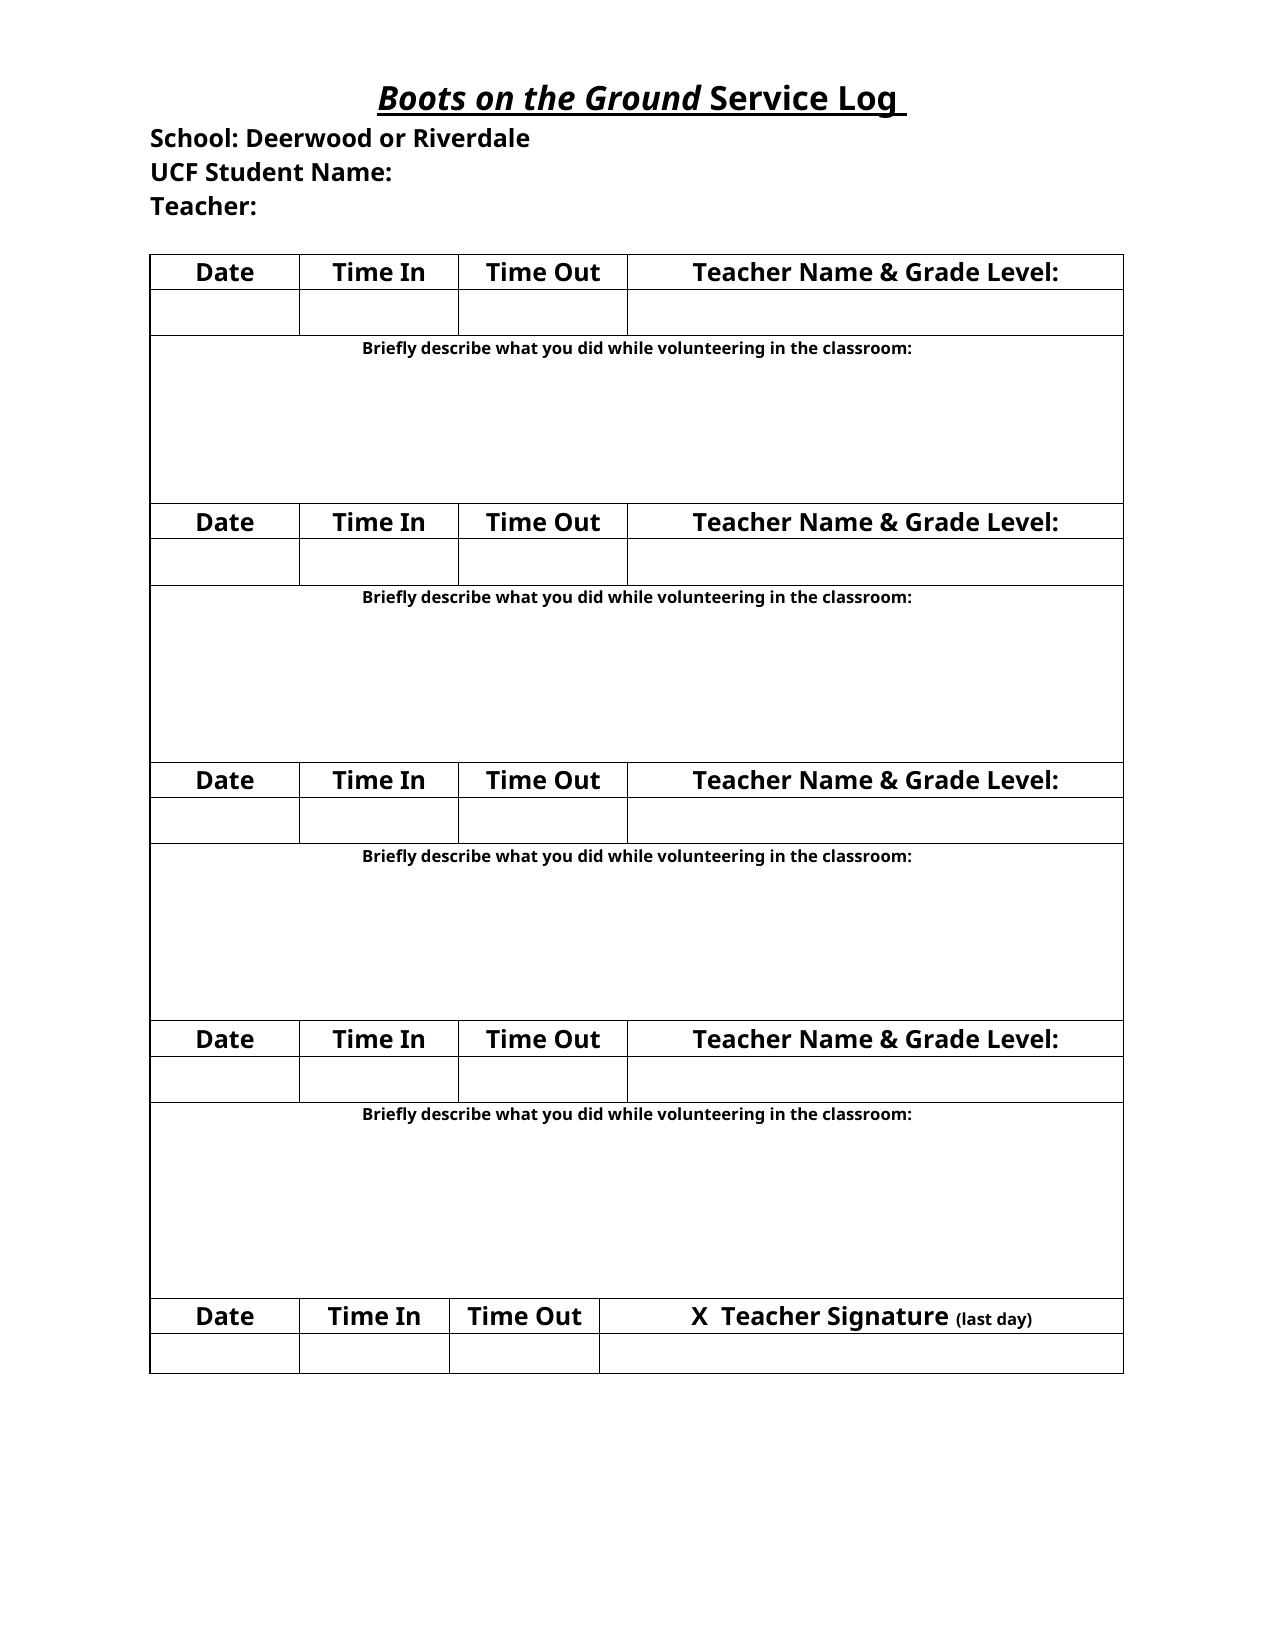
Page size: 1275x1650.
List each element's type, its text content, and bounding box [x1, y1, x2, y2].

table_cell [628, 290, 1123, 335]
table_cell Time Out [459, 504, 627, 538]
table_cell Briefly describe what you did while volunteering in the classroom: [151, 586, 1123, 762]
table_cell Date [151, 504, 299, 538]
table_cell [459, 290, 627, 335]
table_cell [151, 1057, 299, 1102]
table_cell [151, 1334, 299, 1372]
table_cell [600, 1334, 1123, 1372]
table_cell X Teacher Signature (last day) [600, 1299, 1123, 1333]
table_cell Time In [300, 504, 458, 538]
table_header Date [151, 255, 299, 289]
table_cell [450, 1334, 599, 1372]
table_cell [300, 290, 458, 335]
table_cell [459, 539, 627, 585]
table_cell Teacher Name & Grade Level: [628, 763, 1123, 797]
table_cell Time In [300, 763, 458, 797]
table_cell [151, 1103, 1123, 1298]
table_cell Time Out [459, 763, 627, 797]
table_cell [459, 1057, 627, 1102]
table_cell [628, 1057, 1123, 1102]
table_cell Date [151, 1021, 299, 1056]
table_cell Briefly describe what you did while volunteering in the classroom: [151, 336, 1123, 503]
table_cell Time Out [459, 1021, 627, 1056]
table_cell Time In [300, 1299, 449, 1333]
table_cell Briefly describe what you did while volunteering in the classroom: [151, 844, 1123, 1020]
table_cell Time Out [450, 1299, 599, 1333]
table_header Time Out [459, 255, 627, 289]
table_header Time In [300, 255, 458, 289]
table_cell [151, 539, 299, 585]
table_cell [300, 539, 458, 585]
table_cell Teacher Name & Grade Level: [628, 1021, 1123, 1056]
table_cell [300, 1334, 449, 1372]
table_cell [628, 539, 1123, 585]
table_cell Date [151, 1299, 299, 1333]
table_cell [459, 798, 627, 843]
table_cell [151, 798, 299, 843]
table_cell [151, 290, 299, 335]
table_cell [628, 798, 1123, 843]
table_cell [300, 1057, 458, 1102]
table_cell [300, 798, 458, 843]
table_cell Date [151, 763, 299, 797]
table_header Teacher Name & Grade Level: [628, 255, 1123, 289]
table_cell Time In [300, 1021, 458, 1056]
table_cell Teacher Name & Grade Level: [628, 504, 1123, 538]
